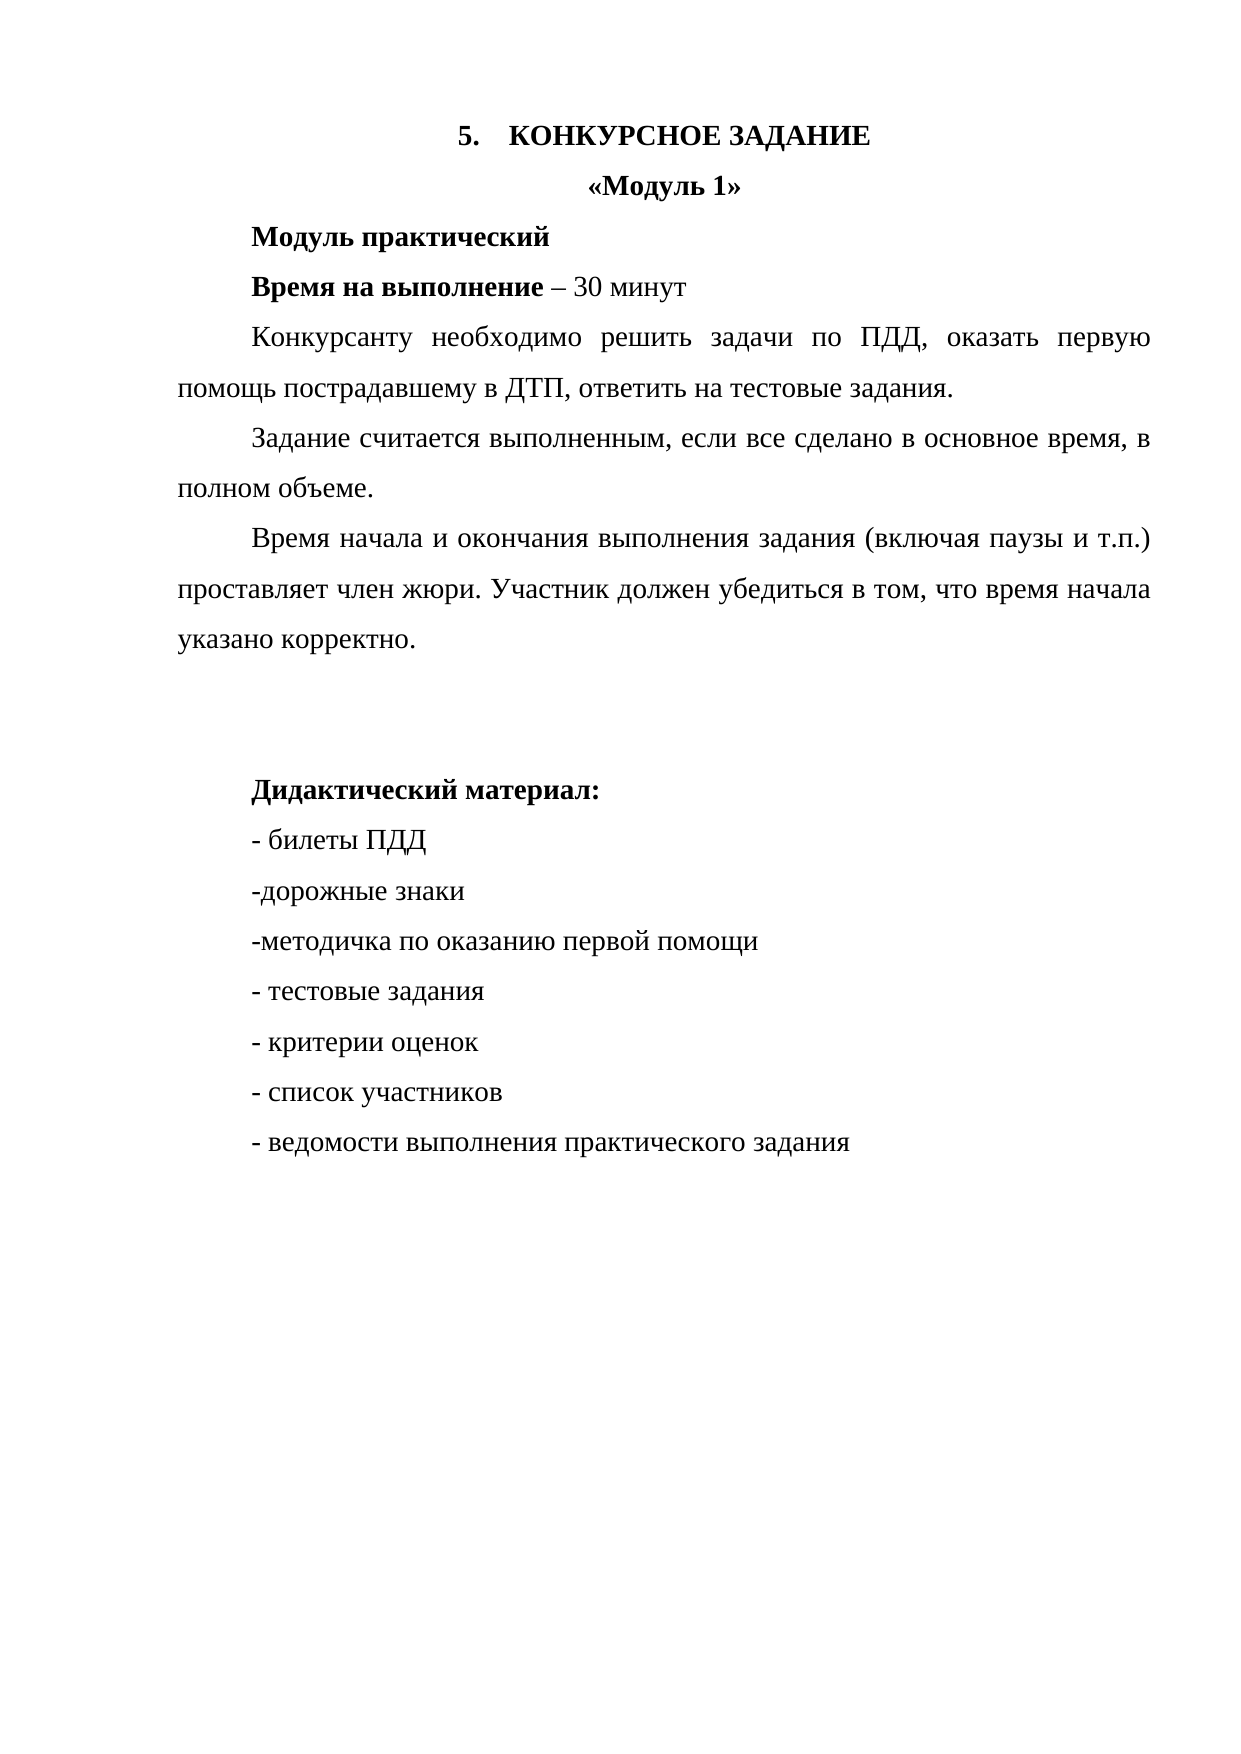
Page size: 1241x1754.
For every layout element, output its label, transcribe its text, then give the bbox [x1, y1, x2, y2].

list Задание считается выполненным, если все сделано в основное время, в полном объеме. [177, 420, 1152, 504]
text 5. КОНКУРСНОЕ ЗАДАНИЕ [177, 118, 1152, 152]
text Время на выполнение – 30 минут [177, 269, 1152, 303]
text - ведомости выполнения практического задания [177, 1124, 1152, 1158]
text «Модуль 1» [177, 168, 1152, 202]
list Время начала и окончания выполнения задания (включая паузы и т.п.) проставляет член жюри. Участник должен убедиться в том, что время начала указано корректно. [177, 521, 1152, 655]
list Модуль практический [177, 219, 1152, 252]
text -методичка по оказанию первой помощи [177, 923, 1152, 957]
text Дидактический материал: [177, 772, 1152, 806]
text - билеты ПДД [177, 822, 1152, 856]
text Конкурсанту необходимо решить задачи по ПДД, оказать первую помощь пострадавшему в ДТП, ответить на тестовые задания. [177, 319, 1152, 403]
text -дорожные знаки [177, 873, 1152, 906]
text - список участников [177, 1074, 1152, 1108]
text - тестовые задания [177, 973, 1152, 1007]
text - критерии оценок [177, 1024, 1152, 1057]
